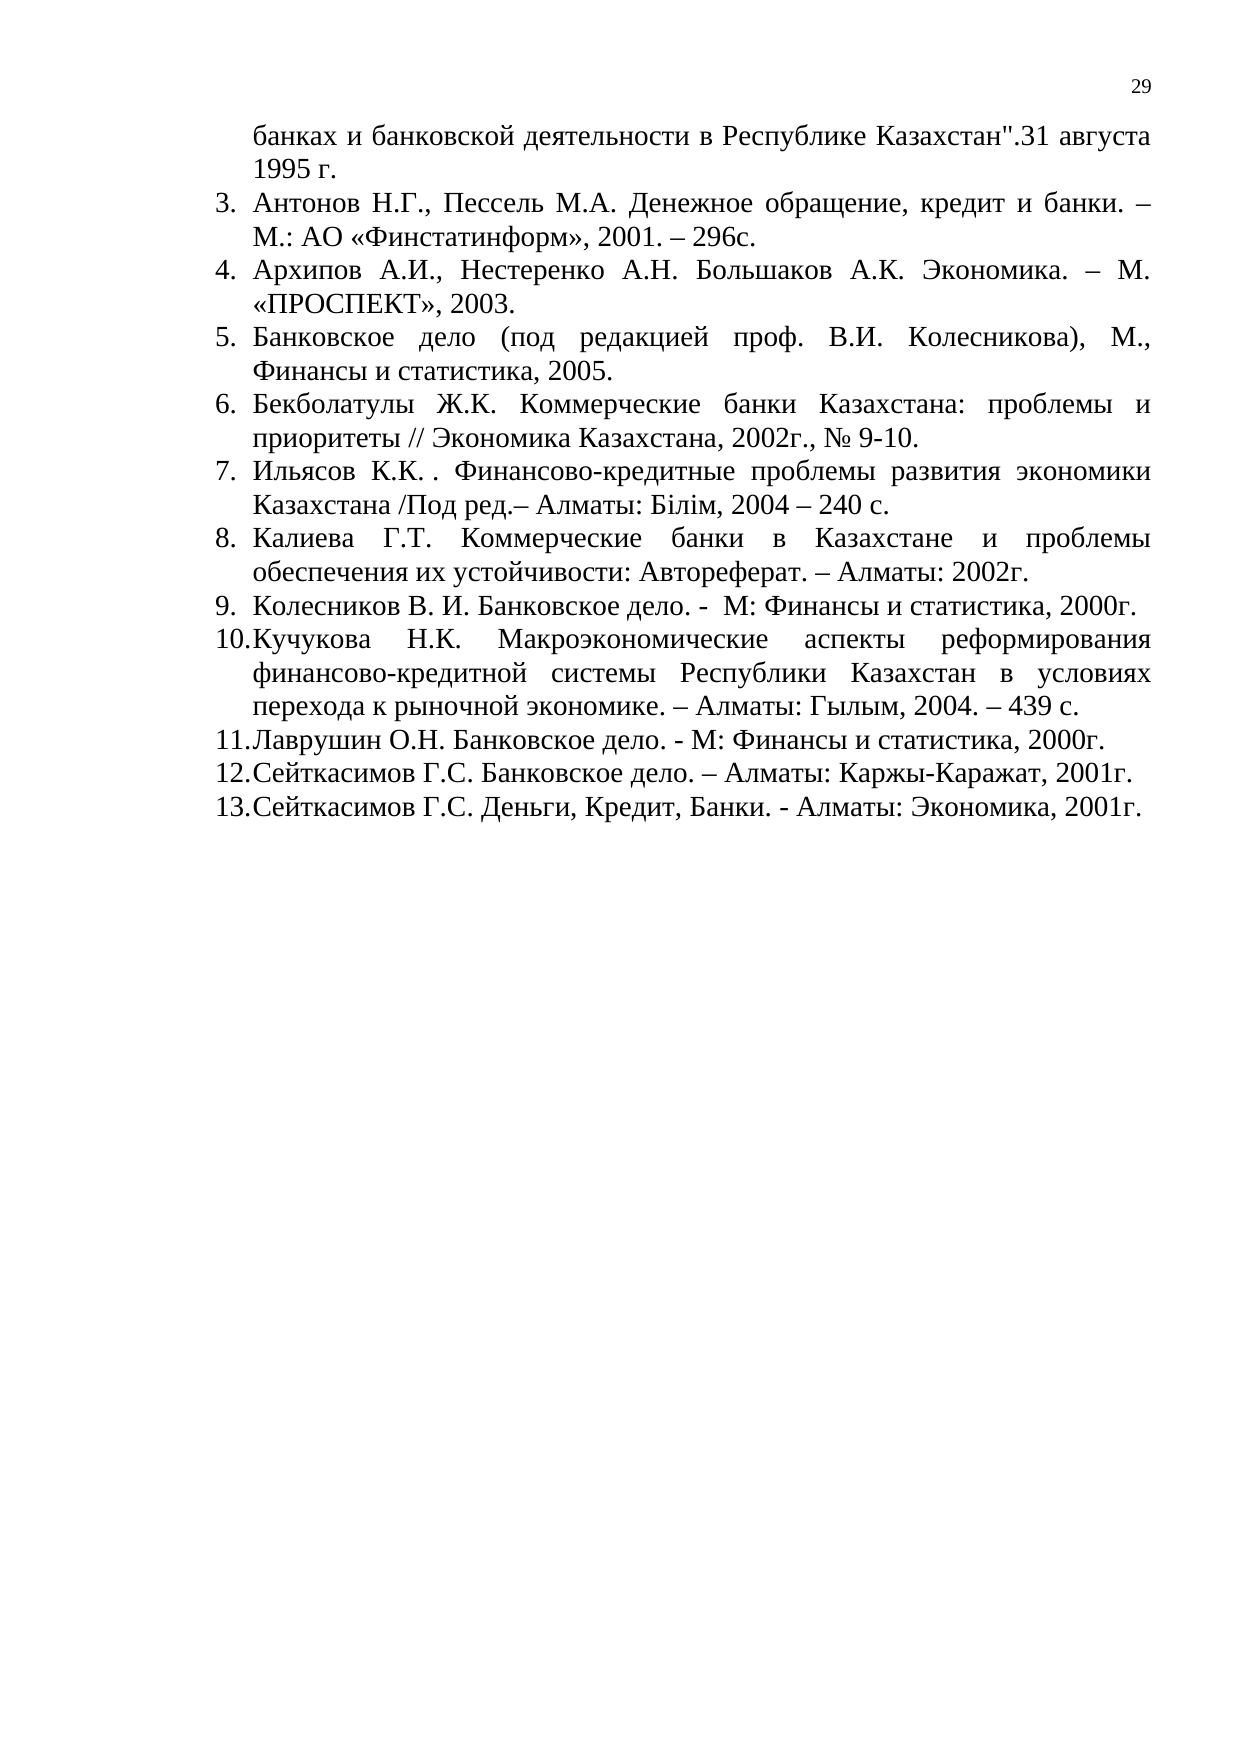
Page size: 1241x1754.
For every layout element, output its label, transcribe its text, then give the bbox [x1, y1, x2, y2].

list Кучукова Н.К. Макроэкономические аспекты реформирования финансово-кредитной системы Республики Казахстан в условиях перехода к рыночной экономике. – Алматы: Гылым, 2004. – 439 с. [215, 621, 1152, 722]
list Антонов Н.Г., Пессель М.А. Денежное обращение, кредит и банки. – М.: АО «Финстатинформ», 2001. – 296с. [215, 185, 1152, 252]
list Сейткасимов Г.С. Деньги, Кредит, Банки. - Алматы: Экономика, 2001г. [215, 789, 1152, 822]
list Сейткасимов Г.С. Банковское дело. – Алматы: Каржы-Каражат, 2001г. [215, 755, 1152, 789]
list Архипов А.И., Нестеренко А.Н. Большаков А.К. Экономика. – М. «ПРОСПЕКТ», 2003. [215, 252, 1152, 319]
list Лаврушин О.Н. Банковское дело. - М: Финансы и статистика, 2000г. [215, 722, 1152, 755]
list Ильясов К.К. . Финансово-кредитные проблемы развития экономики Казахстана /Под ред.– Алматы: Бiлiм, 2004 – 240 с. [215, 453, 1152, 521]
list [215, 118, 1152, 185]
list Колесников В. И. Банковское дело. - М: Финансы и статистика, 2000г. [215, 588, 1152, 621]
list Калиева Г.Т. Коммерческие банки в Казахстане и проблемы обеспечения их устойчивости: Автореферат. – Алматы: 2002г. [215, 521, 1152, 588]
list Банковское дело (под редакцией проф. В.И. Колесникова), М., Финансы и статистика, 2005. [215, 319, 1152, 386]
list Бекболатулы Ж.К. Коммерческие банки Казахстана: проблемы и приоритеты // Экономика Казахстана, 2002г., № 9-10. [215, 386, 1152, 453]
